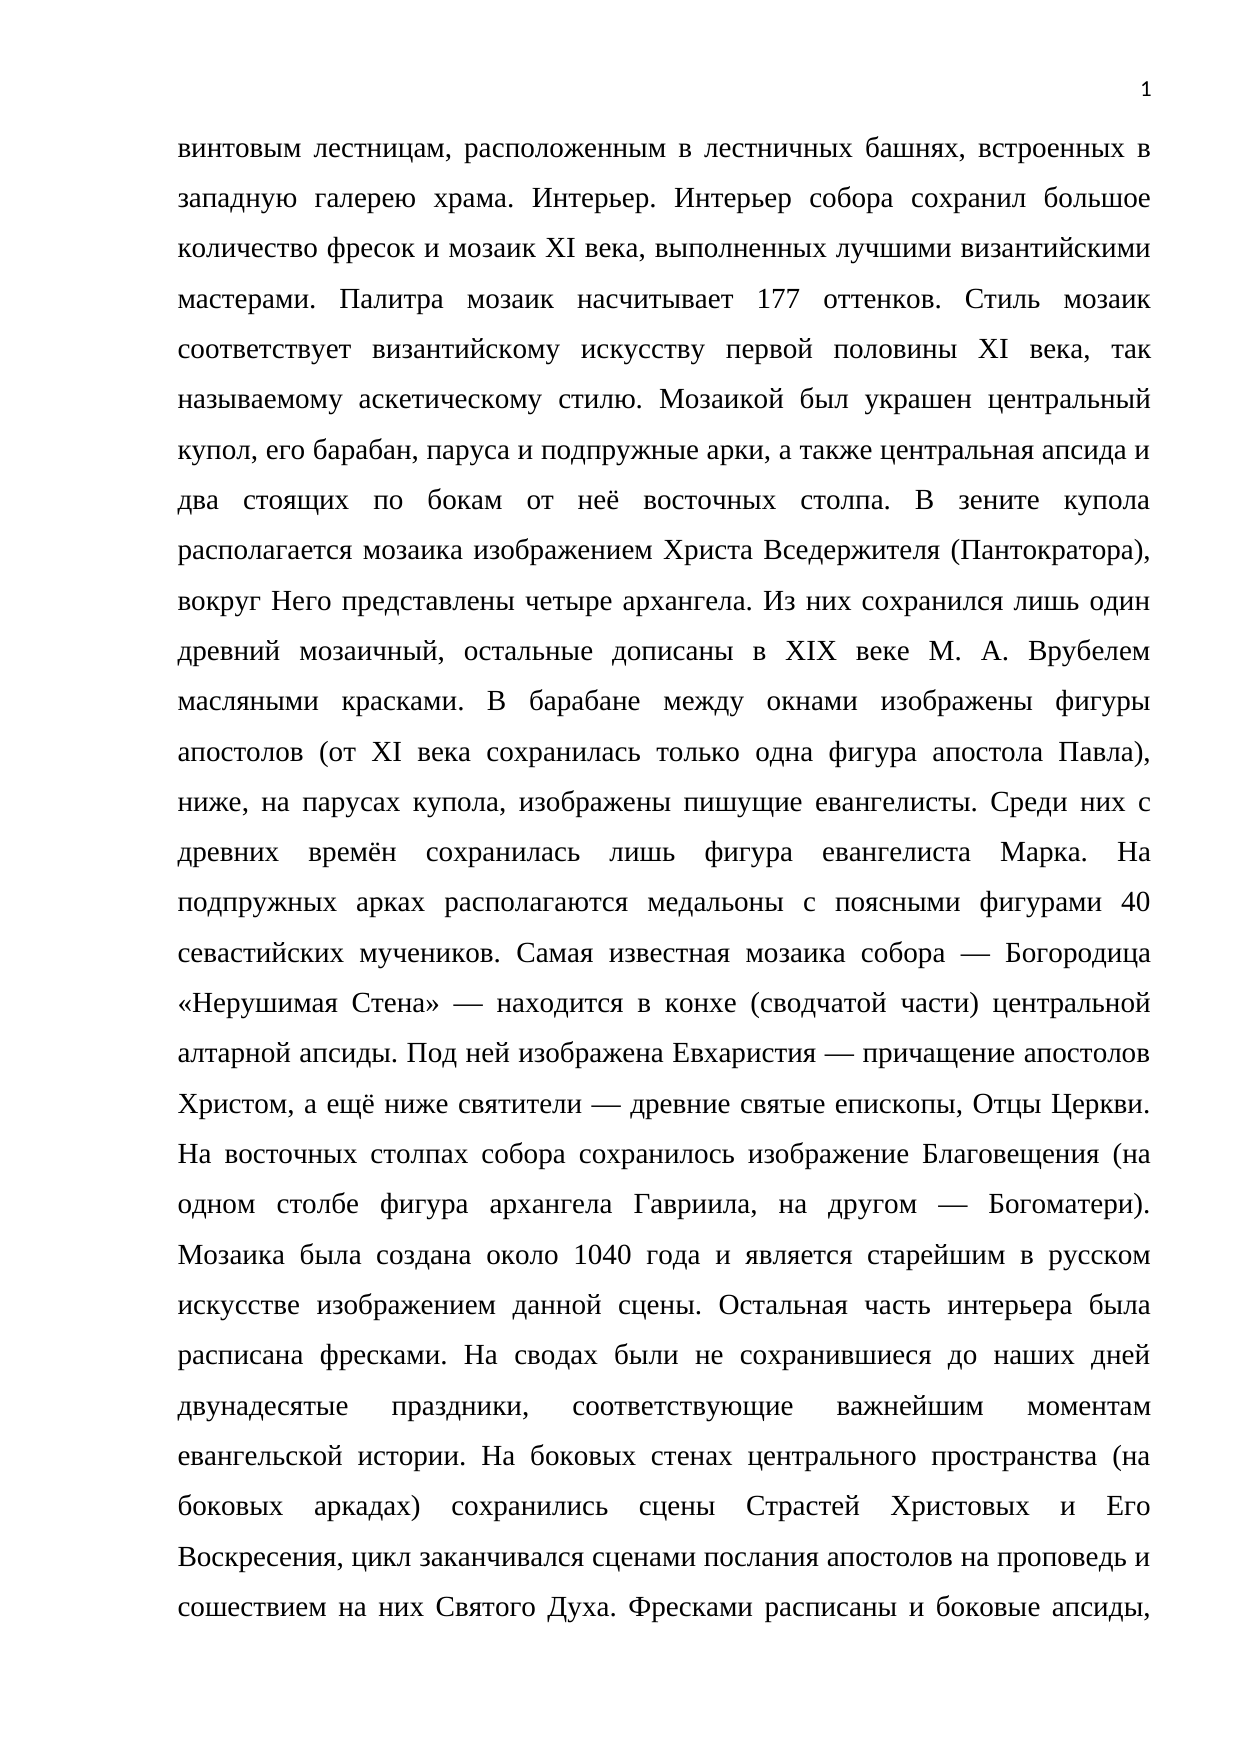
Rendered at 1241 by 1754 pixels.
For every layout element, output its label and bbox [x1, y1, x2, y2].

text [177, 130, 1152, 1622]
